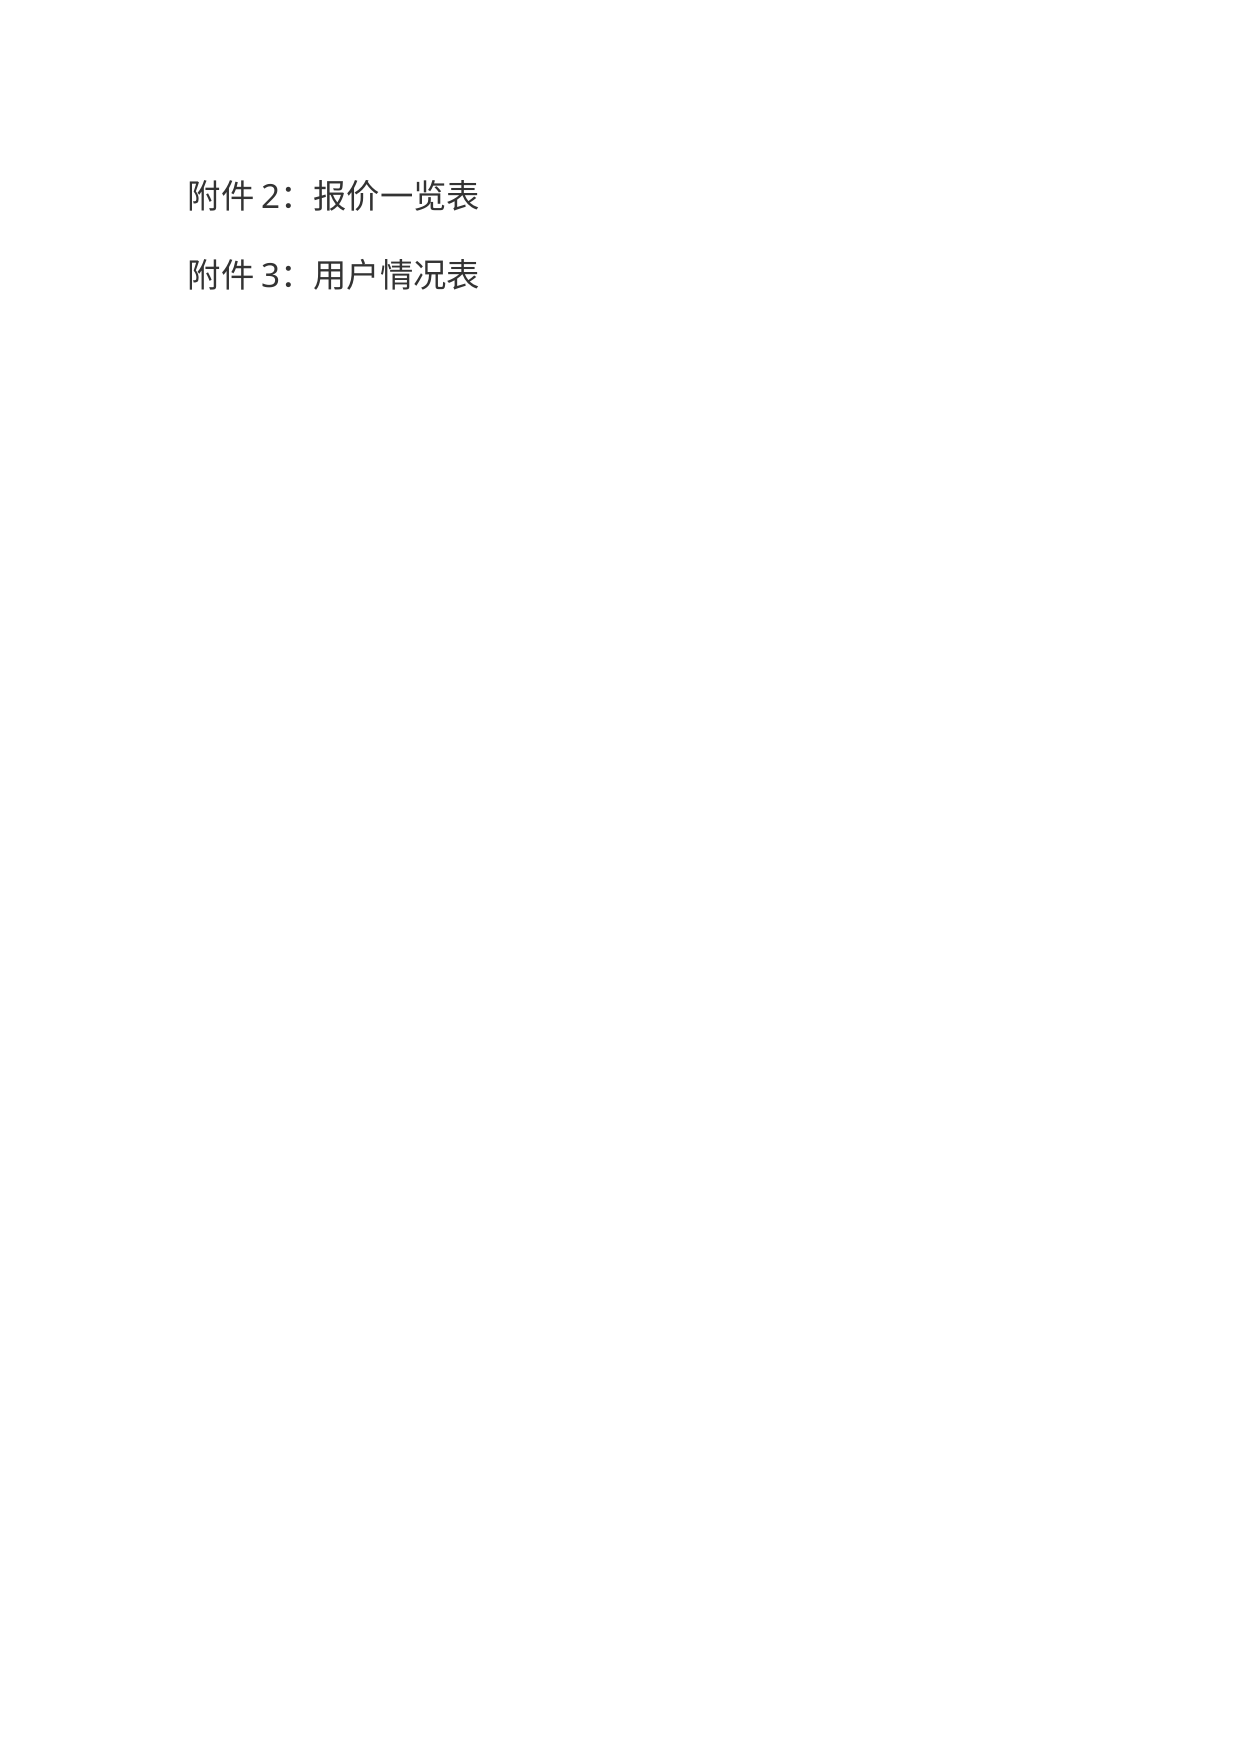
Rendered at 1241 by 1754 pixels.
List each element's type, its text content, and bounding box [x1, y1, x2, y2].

text 附件3：用户情况表 [187, 241, 1053, 306]
text 附件2：报价一览表 [187, 162, 1053, 227]
